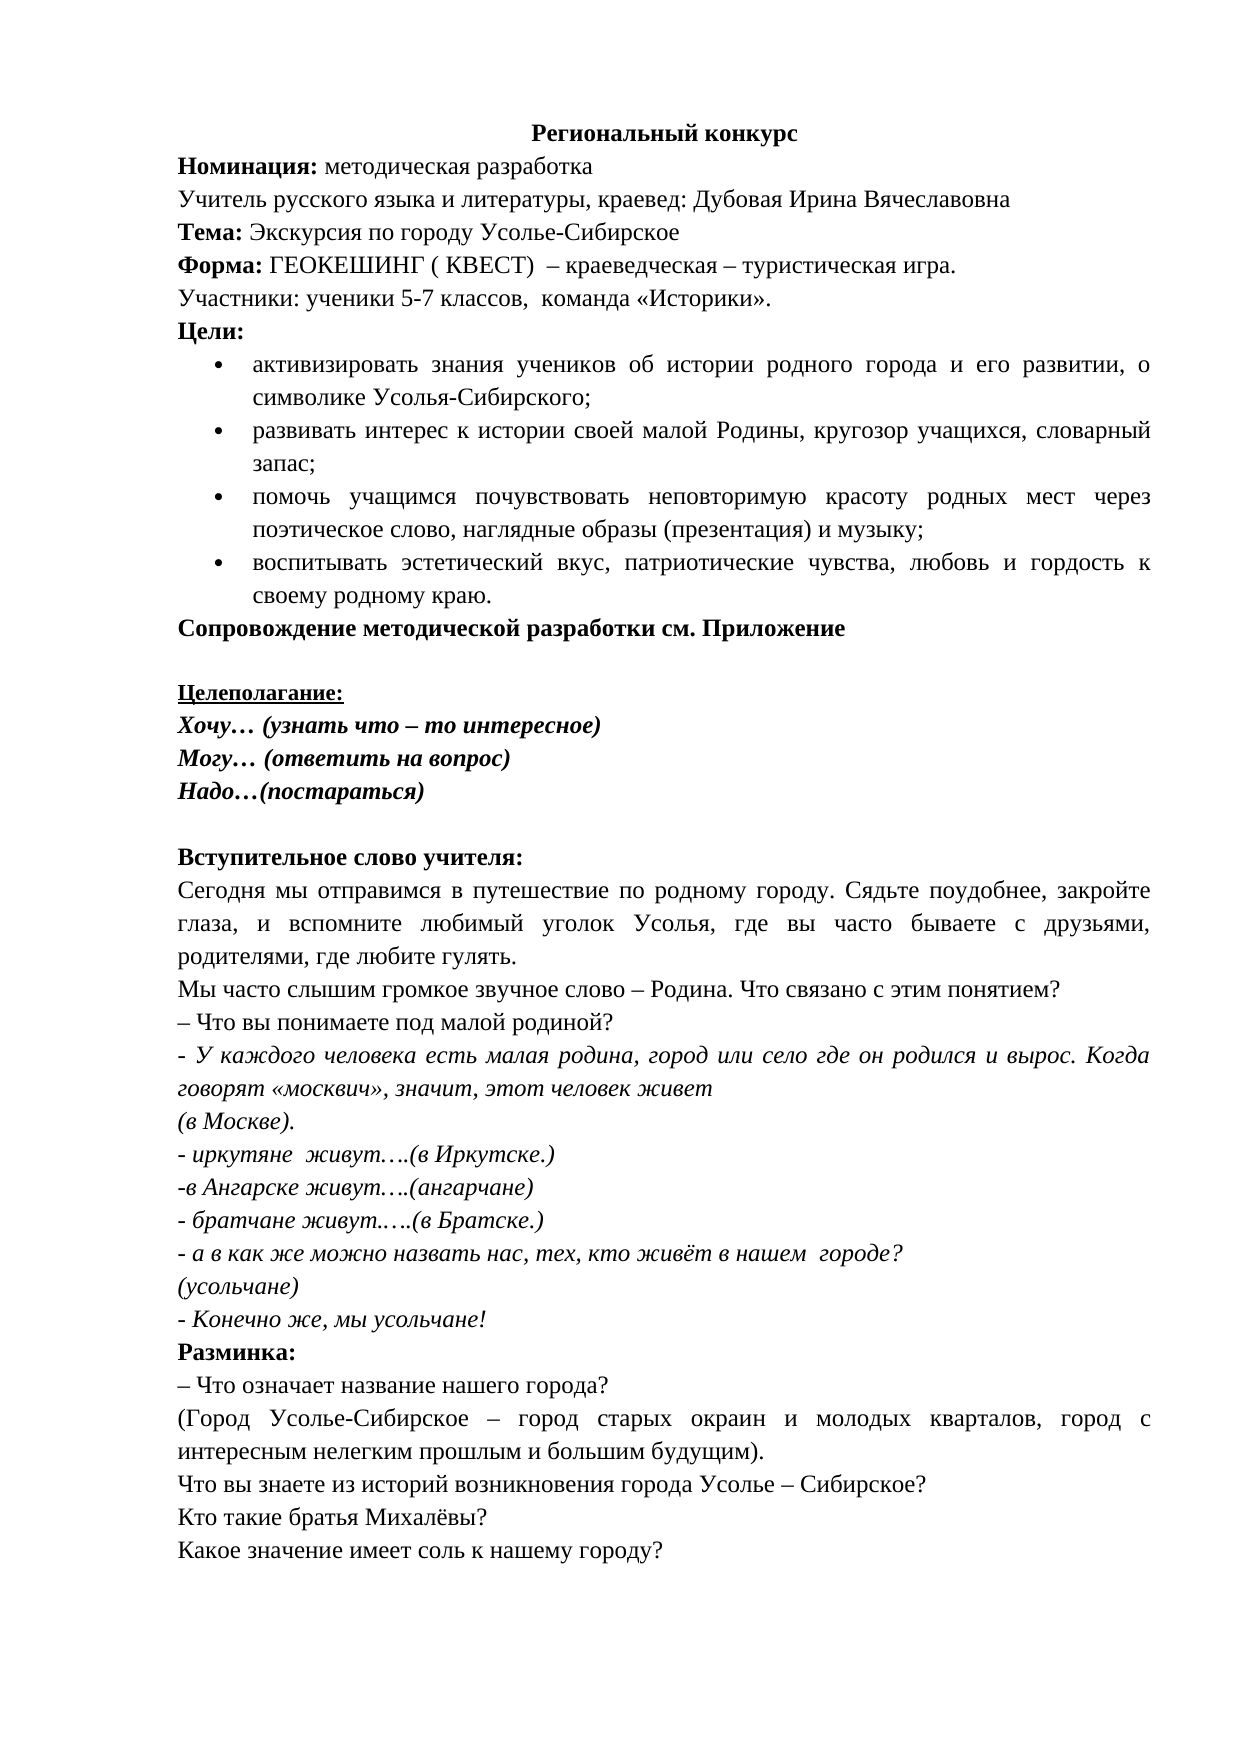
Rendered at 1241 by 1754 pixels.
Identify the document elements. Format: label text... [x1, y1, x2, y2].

text Форма: ГЕОКЕШИНГ ( КВЕСТ) – краеведческая – туристическая игра. [177, 250, 1152, 279]
text Хочу… (узнать что – то интересное) [177, 710, 1152, 738]
text Разминка: [177, 1337, 1152, 1366]
text Кто такие братья Михалёвы? [177, 1502, 1152, 1531]
list активизировать знания учеников об истории родного города и его развитии, о символике Усолья-Сибирского; [215, 349, 1152, 411]
text Региональный конкурс [177, 118, 1152, 147]
text Тема: Экскурсия по городу Усолье-Сибирское [177, 217, 1152, 246]
text Сопровождение методической разработки см. Приложение [177, 613, 1152, 642]
text - иркутяне живут….(в Иркутске.) [177, 1139, 1152, 1168]
text - а в как же можно назвать нас, тех, кто живёт в нашем городе? [177, 1238, 1152, 1267]
text Сегодня мы отправимся в путешествие по родному городу. Сядьте поудобнее, закройте глаза, и вспомните любимый уголок Усолья, где вы часто бываете с друзьями, родителями, где любите гулять. [177, 875, 1152, 969]
text Цели: [177, 316, 1152, 345]
text Номинация: методическая разработка [177, 151, 1152, 180]
text – Что означает название нашего города? [177, 1370, 1152, 1399]
text - братчане живут.….(в Братске.) [177, 1205, 1152, 1234]
text - Конечно же, мы усольчане! [177, 1304, 1152, 1333]
text - У каждого человека есть малая родина, город или село где он родился и вырос. Когда говорят «москвич», значит, этот человек живет [177, 1040, 1152, 1102]
text Могу… (ответить на вопрос) [177, 743, 1152, 771]
text Какое значение имеет соль к нашему городу? [177, 1535, 1152, 1564]
text – Что вы понимаете под малой родиной? [177, 1007, 1152, 1036]
text Учитель русского языка и литературы, краевед: Дубовая Ирина Вячеславовна [177, 184, 1152, 213]
text (в Москве). [177, 1106, 1152, 1135]
text Мы часто слышим громкое звучное слово – Родина. Что связано с этим понятием? [177, 974, 1152, 1003]
text Целеполагание: [177, 679, 1152, 706]
list помочь учащимся почувствовать неповторимую красоту родных мест через поэтическое слово, наглядные образы (презентация) и музыку; [215, 481, 1152, 543]
list развивать интерес к истории своей малой Родины, кругозор учащихся, словарный запас; [215, 415, 1152, 477]
text -в Ангарске живут….(ангарчане) [177, 1172, 1152, 1201]
text Участники: ученики 5-7 классов, команда «Историки». [177, 283, 1152, 312]
text (Город Усолье-Сибирское – город старых окраин и молодых кварталов, город с интересным нелегким прошлым и большим будущим). [177, 1403, 1152, 1465]
text Вступительное слово учителя: [177, 842, 1152, 871]
text Надо…(постараться) [177, 776, 1152, 804]
text Что вы знаете из историй возникновения города Усолье – Сибирское? [177, 1469, 1152, 1498]
list воспитывать эстетический вкус, патриотические чувства, любовь и гордость к своему родному краю. [215, 547, 1152, 609]
text (усольчане) [177, 1271, 1152, 1300]
